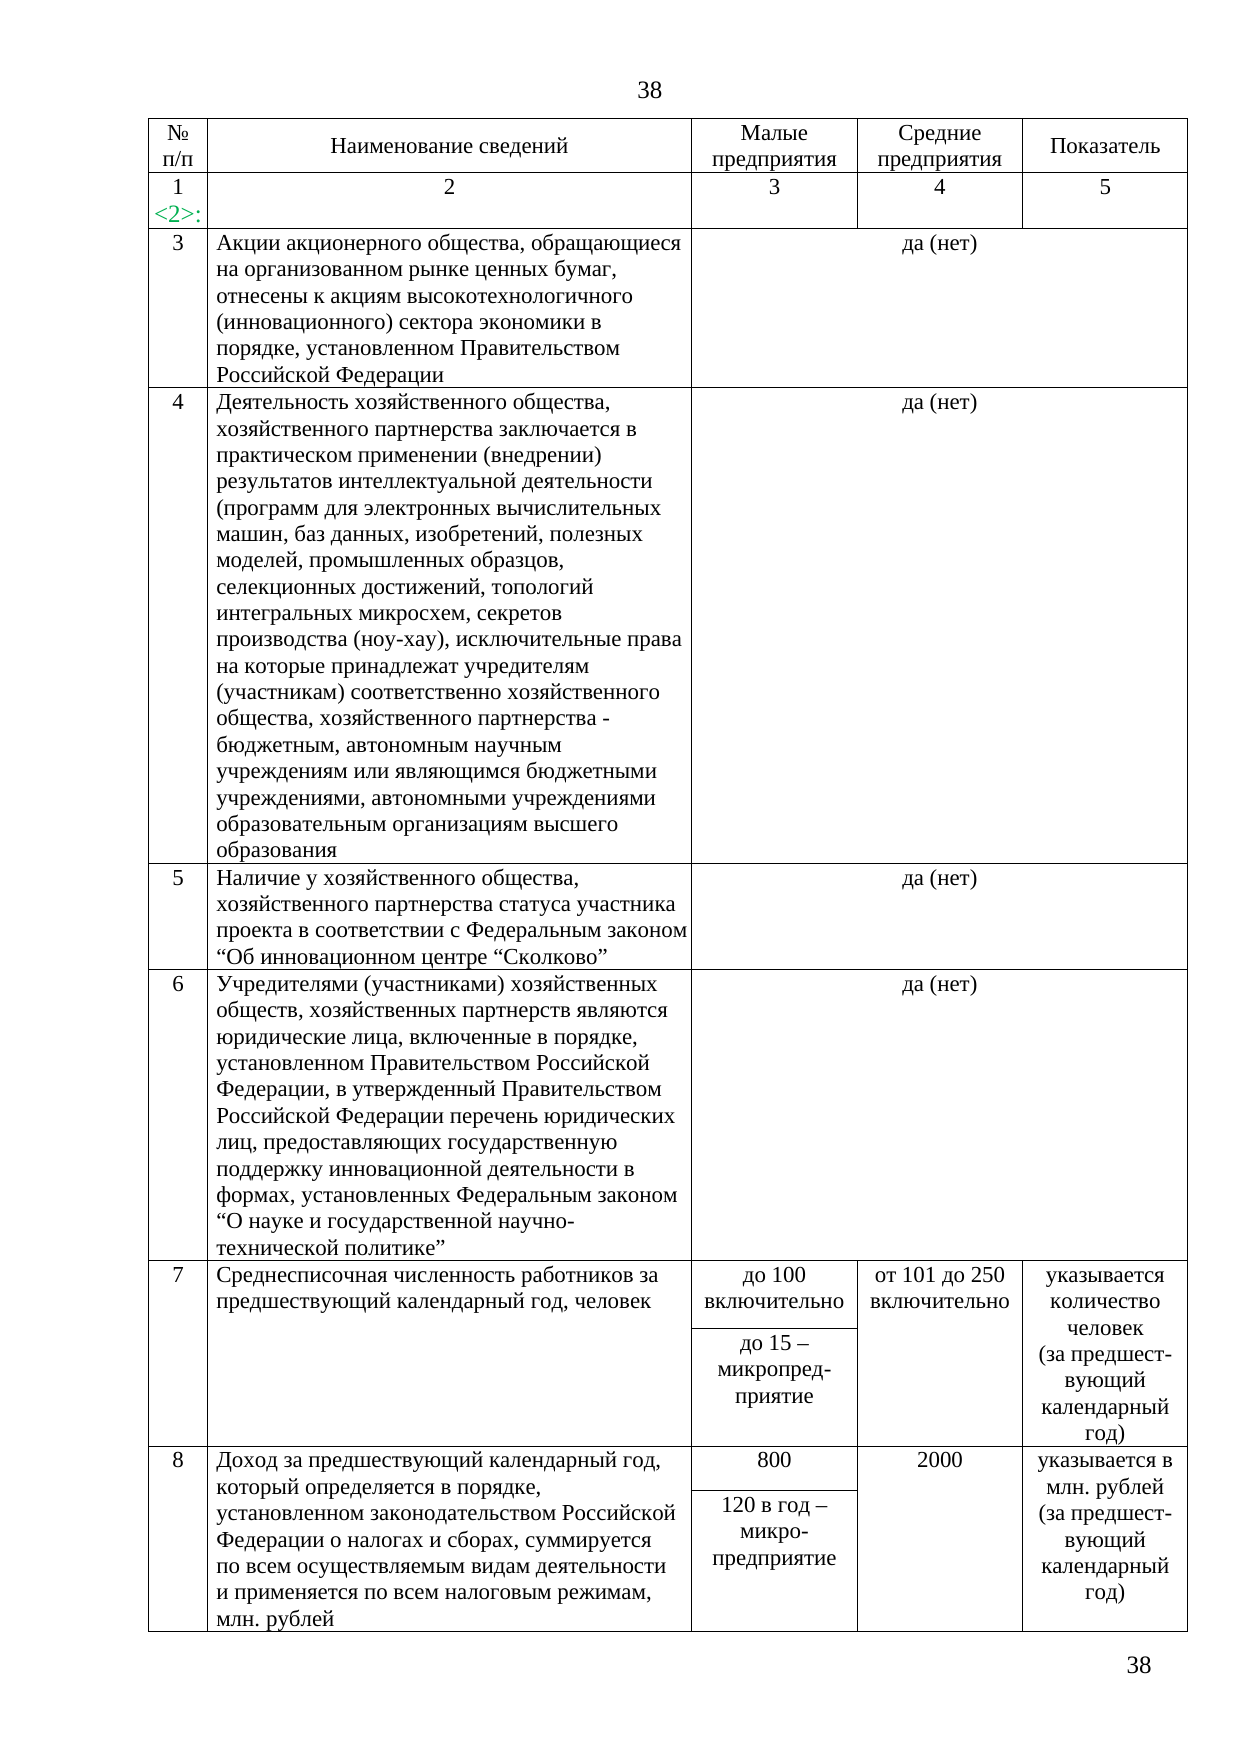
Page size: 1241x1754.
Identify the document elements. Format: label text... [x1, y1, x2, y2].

table_cell 2 [208, 173, 691, 228]
table_cell указывается количество человек (за предшествующий календарный год) [1023, 1261, 1187, 1446]
table_cell 1 <2>: [149, 173, 207, 228]
table_cell Учредителями (участниками) хозяйственных обществ, хозяйственных партнерств являются юридические лица, включенные в порядке, установленном Правительством Российской Федерации, в утвержденный Правительством Российской Федерации перечень юридических лиц, предоставляющих государственную поддержку инновационной деятельности в формах, установленных Федеральным законом “О науке и государственной научно-технической политике” [208, 970, 691, 1260]
table_cell 2000 [858, 1447, 1022, 1631]
table_cell да (нет) [692, 970, 1187, 1260]
table_cell да (нет) [692, 864, 1187, 969]
table_header № п/п [149, 119, 207, 172]
table_cell до 100 включительно [692, 1261, 857, 1328]
table_cell до 15 – микропредприятие [692, 1329, 857, 1446]
table_cell Деятельность хозяйственного общества, хозяйственного партнерства заключается в практическом применении (внедрении) результатов интеллектуальной деятельности (программ для электронных вычислительных машин, баз данных, изобретений, полезных моделей, промышленных образцов, селекционных достижений, топологий интегральных микросхем, секретов производства (ноу-хау), исключительные права на которые принадлежат учредителям (участникам) соответственно хозяйственного общества, хозяйственного партнерства - бюджетным, автономным научным учреждениям или являющимся бюджетными учреждениями, автономными учреждениями образовательным организациям высшего образования [208, 388, 691, 863]
table_cell от 101 до 250 включительно [858, 1261, 1022, 1446]
table_cell 800 [692, 1447, 857, 1490]
table_header Показатель [1023, 119, 1187, 172]
table_cell да (нет) [692, 388, 1187, 863]
table_cell Среднесписочная численность работников за предшествующий календарный год, человек [208, 1261, 691, 1446]
table_cell 6 [149, 970, 207, 1260]
table_cell 4 [858, 173, 1022, 228]
table_cell 7 [149, 1261, 207, 1446]
table_header Средние предприятия [858, 119, 1022, 172]
table_cell 4 [149, 388, 207, 863]
table_cell 120 в год – микропредприятие [692, 1491, 857, 1631]
table_cell 8 [149, 1447, 207, 1631]
table_cell Акции акционерного общества, обращающиеся на организованном рынке ценных бумаг, отнесены к акциям высокотехнологичного (инновационного) сектора экономики в порядке, установленном Правительством Российской Федерации [208, 229, 691, 387]
table_header Наименование сведений [208, 119, 691, 172]
table_cell 3 [692, 173, 857, 228]
table_cell 5 [149, 864, 207, 969]
table_cell 3 [149, 229, 207, 387]
table_cell Наличие у хозяйственного общества, хозяйственного партнерства статуса участника проекта в соответствии с Федеральным законом “Об инновационном центре “Сколково” [208, 864, 691, 969]
table_cell указывается в млн. рублей (за предшествующий календарный год) [1023, 1447, 1187, 1631]
table_header Малые предприятия [692, 119, 857, 172]
table_cell да (нет) [692, 229, 1187, 387]
table_cell Доход за предшествующий календарный год, который определяется в порядке, установленном законодательством Российской Федерации о налогах и сборах, суммируется по всем осуществляемым видам деятельности и применяется по всем налоговым режимам, млн. рублей [208, 1447, 691, 1631]
table_cell 5 [1023, 173, 1187, 228]
